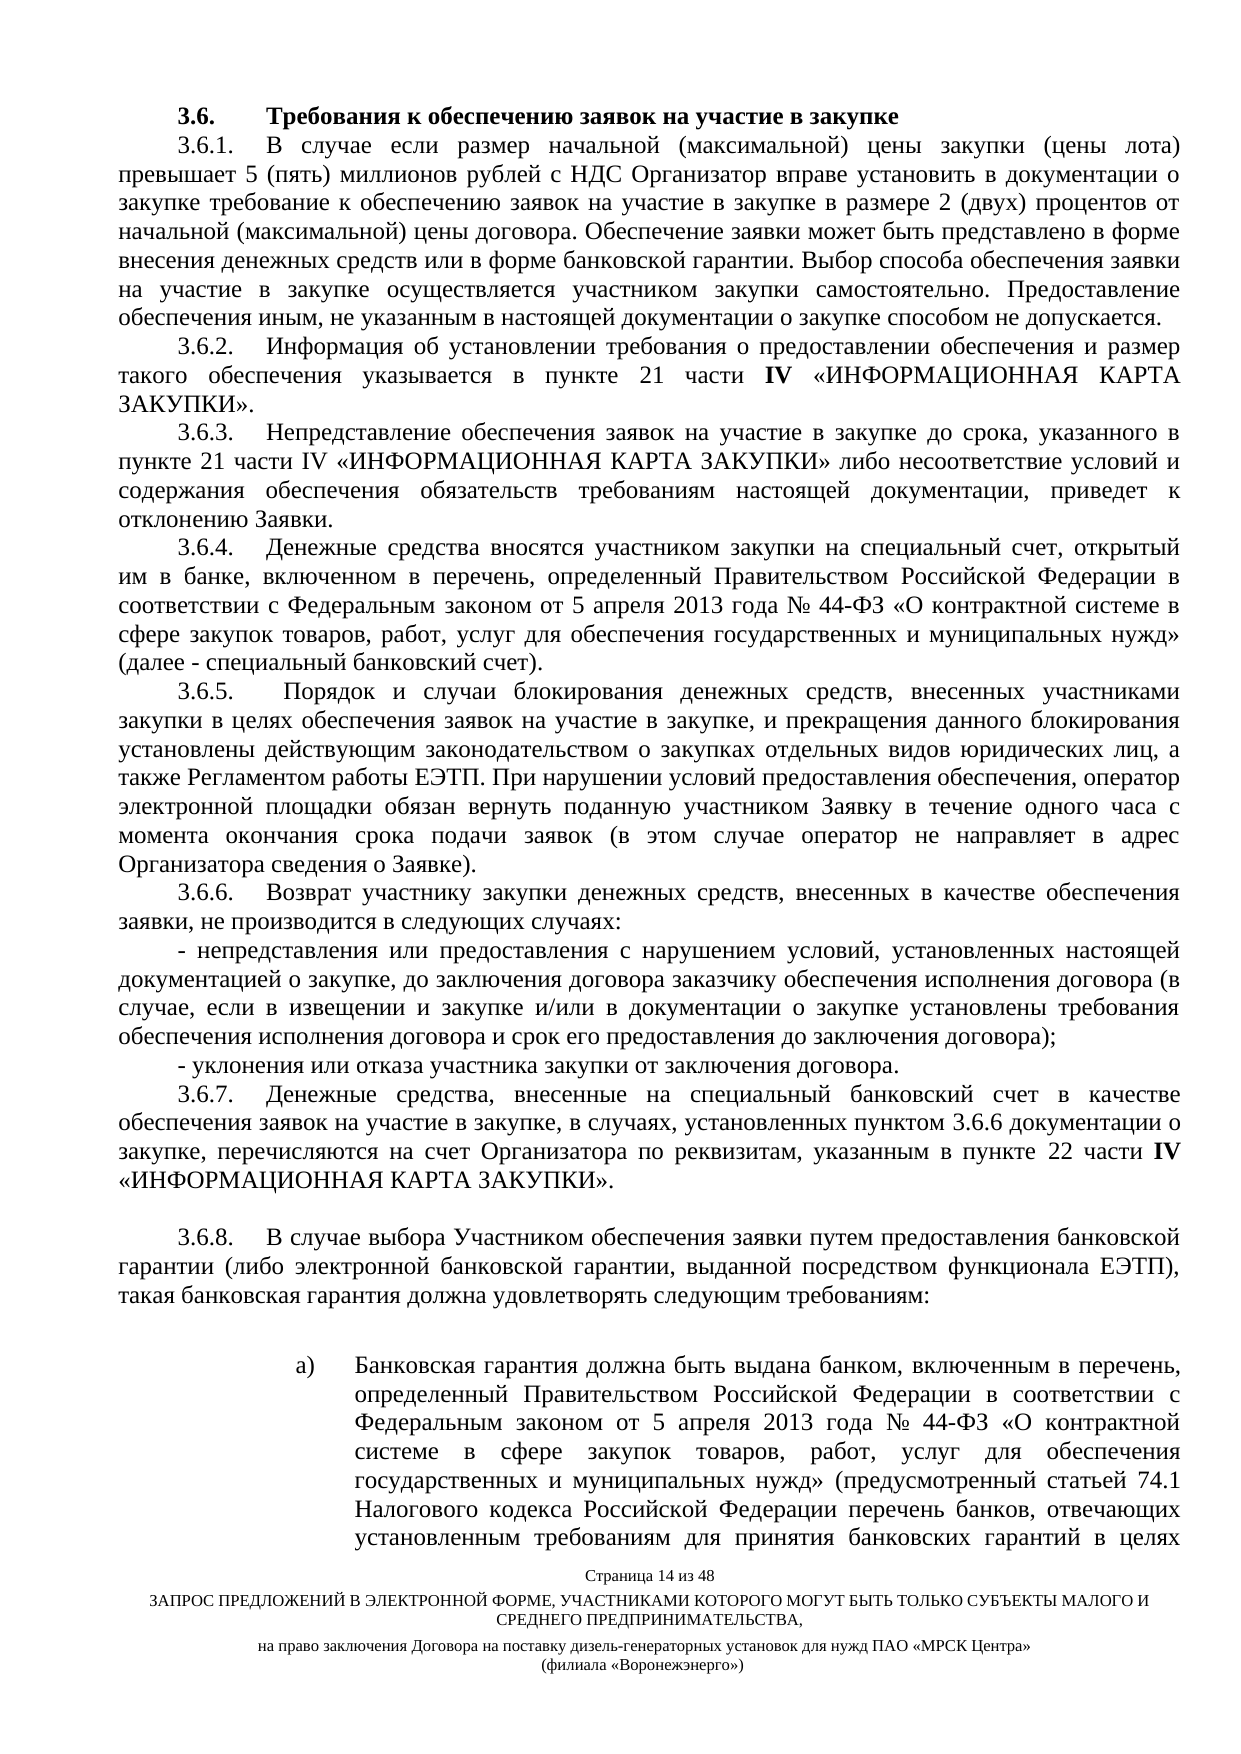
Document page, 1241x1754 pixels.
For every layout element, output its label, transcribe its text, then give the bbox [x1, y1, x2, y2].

subtitle Порядок и случаи блокирования денежных средств, внесенных участниками закупки в целях обеспечения заявок на участие в закупке, и прекращения данного блокирования установлены действующим законодательством о закупках отдельных видов юридических лиц, а также Регламентом работы ЕЭТП. При нарушении условий предоставления обеспечения, оператор электронной площадки обязан вернуть поданную участником Заявку в течение одного часа с момента окончания срока подачи заявок (в этом случае оператор не направляет в адрес Организатора сведения о Заявке). [118, 676, 1181, 877]
text - непредставления или предоставления с нарушением условий, установленных настоящей документацией о закупке, до заключения договора заказчику обеспечения исполнения договора (в случае, если в извещении и закупке и/или в документации о закупке установлены требования обеспечения исполнения договора и срок его предоставления до заключения договора); [118, 935, 1181, 1050]
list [295, 1350, 1181, 1551]
subtitle Требования к обеспечению заявок на участие в закупке [118, 101, 1181, 130]
subtitle В случае если размер начальной (максимальной) цены закупки (цены лота) превышает 5 (пять) миллионов рублей с НДС Организатор вправе установить в документации о закупке требование к обеспечению заявок на участие в закупке в размере 2 (двух) процентов от начальной (максимальной) цены договора. Обеспечение заявки может быть представлено в форме внесения денежных средств или в форме банковской гарантии. Выбор способа обеспечения заявки на участие в закупке осуществляется участником закупки самостоятельно. Предоставление обеспечения иным, не указанным в настоящей документации о закупке способом не допускается. [118, 130, 1181, 331]
subtitle В случае выбора Участником обеспечения заявки путем предоставления банковской гарантии (либо электронной банковской гарантии, выданной посредством функционала ЕЭТП), такая банковская гарантия должна удовлетворять следующим требованиям: [118, 1222, 1181, 1309]
subtitle Информация об установлении требования о предоставлении обеспечения и размер такого обеспечения указывается в пункте 21 части IV «ИНФОРМАЦИОННАЯ КАРТА ЗАКУПКИ». [118, 331, 1181, 417]
subtitle Непредставление обеспечения заявок на участие в закупке до срока, указанного в пункте 21 части IV «ИНФОРМАЦИОННАЯ КАРТА ЗАКУПКИ» либо несоответствие условий и содержания обеспечения обязательств требованиям настоящей документации, приведет к отклонению Заявки. [118, 417, 1181, 532]
subtitle Денежные средства, внесенные на специальный банковский счет в качестве обеспечения заявок на участие в закупке, в случаях, установленных пунктом 3.6.6 документации о закупке, перечисляются на счет Организатора по реквизитам, указанным в пункте 22 части IV «ИНФОРМАЦИОННАЯ КАРТА ЗАКУПКИ». [118, 1079, 1181, 1194]
subtitle Возврат участнику закупки денежных средств, внесенных в качестве обеспечения заявки, не производится в следующих случаях: [118, 877, 1181, 935]
text - уклонения или отказа участника закупки от заключения договора. [118, 1050, 1181, 1079]
subtitle Денежные средства вносятся участником закупки на специальный счет, открытый им в банке, включенном в перечень, определенный Правительством Российской Федерации в соответствии с Федеральным законом от 5 апреля 2013 года № 44-ФЗ «О контрактной системе в сфере закупок товаров, работ, услуг для обеспечения государственных и муниципальных нужд» (далее - специальный банковский счет). [118, 532, 1181, 676]
